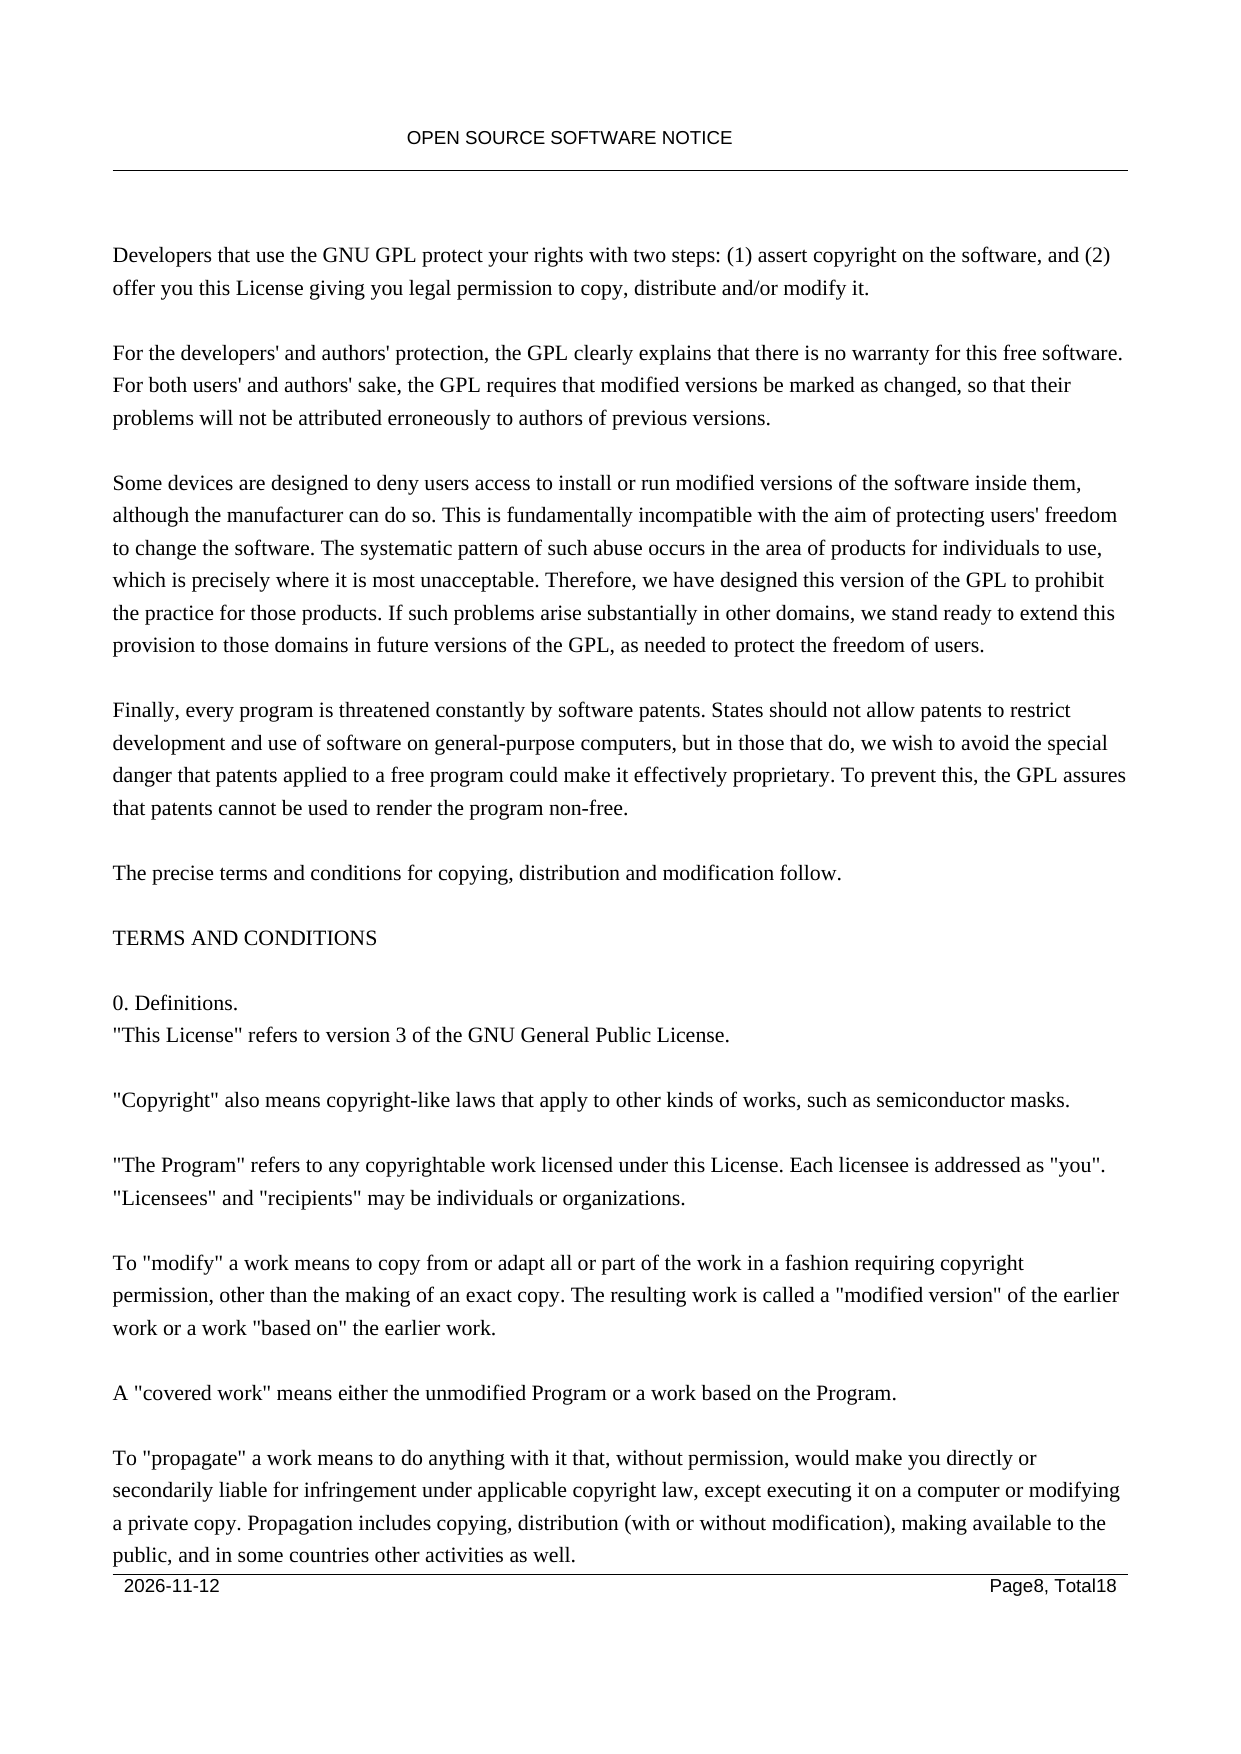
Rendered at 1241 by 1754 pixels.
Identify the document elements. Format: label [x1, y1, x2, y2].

text [112, 206, 1128, 1571]
